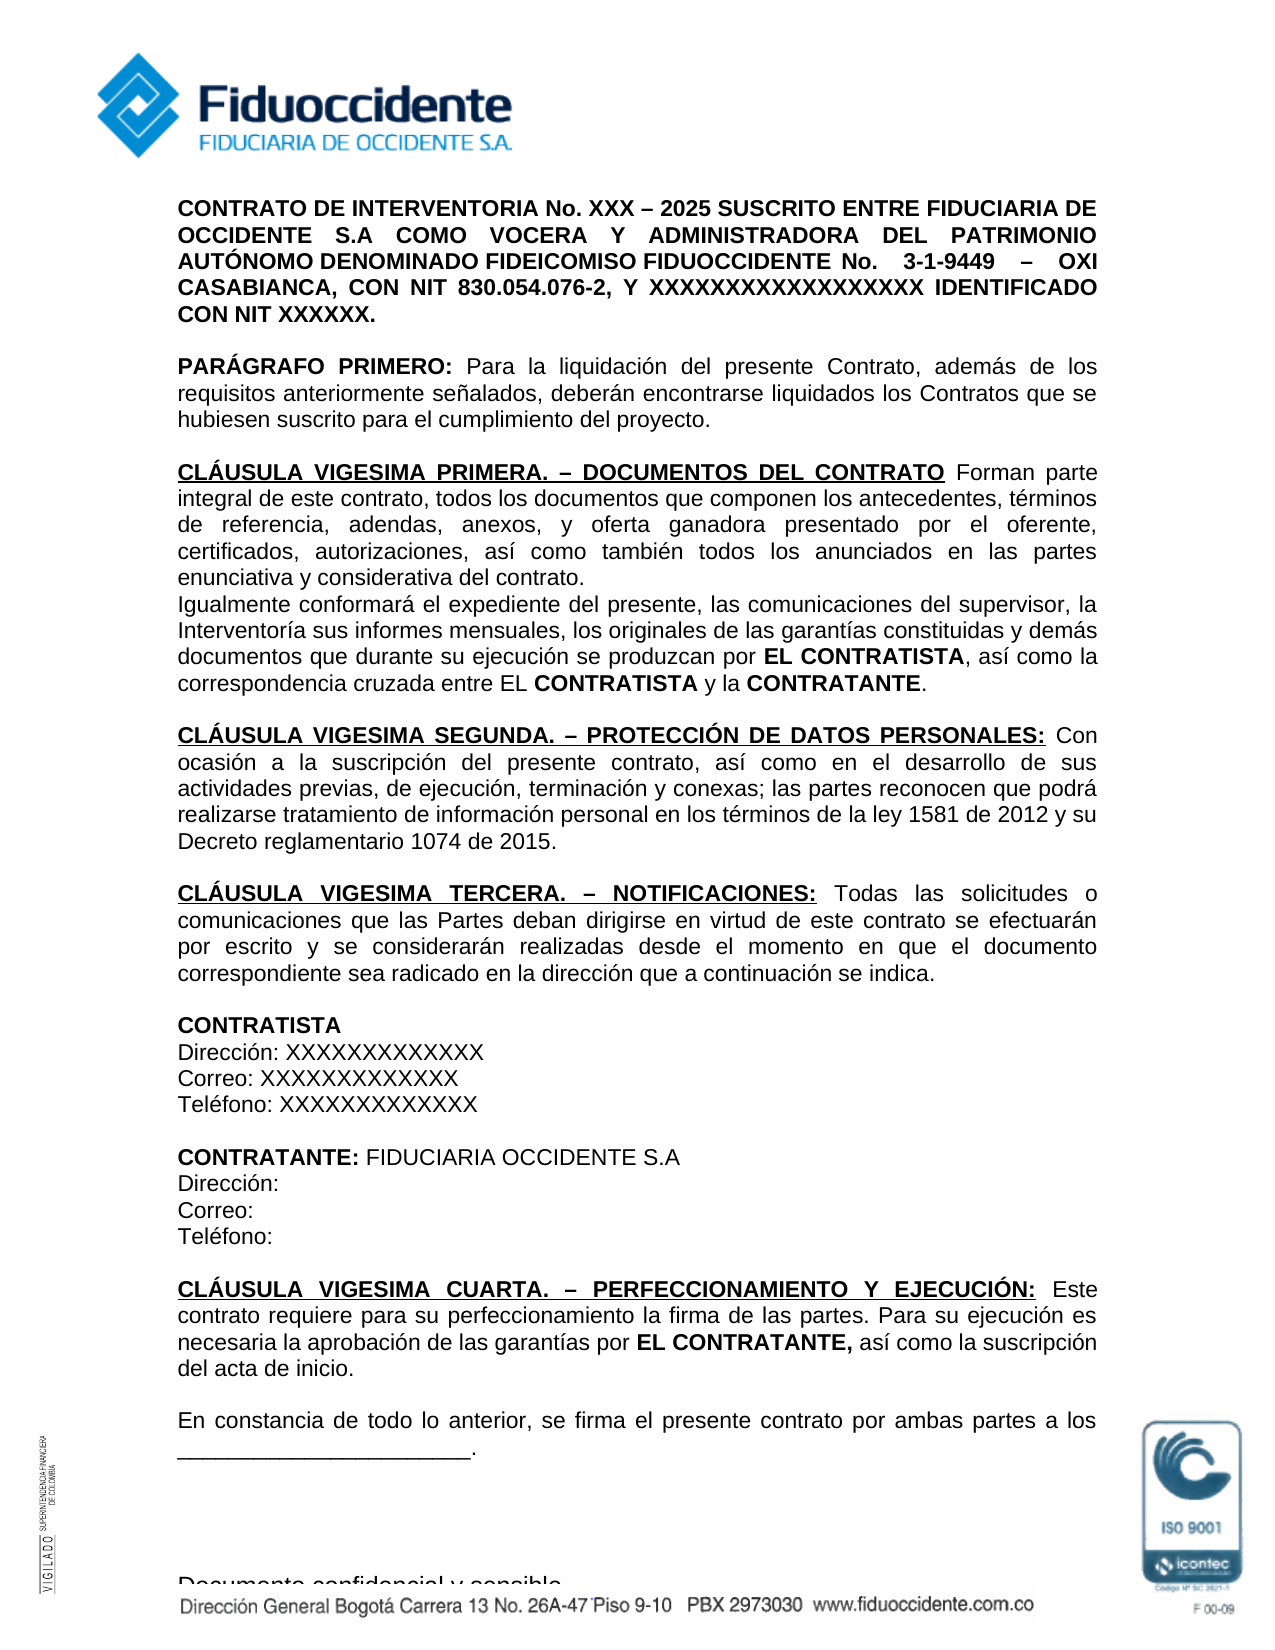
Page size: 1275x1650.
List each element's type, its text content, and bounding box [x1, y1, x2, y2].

text Teléfono: [177, 1223, 1098, 1249]
text Teléfono: XXXXXXXXXXXXX [177, 1091, 1098, 1118]
picture [39, 1436, 55, 1594]
picture [1120, 1411, 1258, 1618]
text CONTRATANTE: FIDUCIARIA OCCIDENTE S.A [177, 1144, 1098, 1170]
text Igualmente conformará el expediente del presente, las comunicaciones del supervisor, la Interventoría sus informes mensuales, los originales de las garantías constituidas y demás documentos que durante su ejecución se produzcan por EL CONTRATISTA, así como la correspondencia cruzada entre EL CONTRATISTA y la CONTRATANTE. [177, 591, 1098, 696]
text CONTRATISTA [177, 1012, 1098, 1038]
text En constancia de todo lo anterior, se firma el presente contrato por ambas partes a los _______________________. [177, 1407, 1098, 1460]
text Correo: [177, 1197, 1098, 1223]
picture [88, 29, 552, 196]
text CLÁUSULA VIGESIMA SEGUNDA. – PROTECCIÓN DE DATOS PERSONALES: Con ocasión a la suscripción del presente contrato, así como en el desarrollo de sus actividades previas, de ejecución, terminación y conexas; las partes reconocen que podrá realizarse tratamiento de información personal en los términos de la ley 1581 de 2012 y su Decreto reglamentario 1074 de 2015. [177, 722, 1098, 854]
text Dirección: [177, 1170, 1098, 1197]
text CLÁUSULA VIGESIMA PRIMERA. – DOCUMENTOS DEL CONTRATO Forman parte integral de este contrato, todos los documentos que componen los antecedentes, términos de referencia, adendas, anexos, y oferta ganadora presentado por el oferente, certificados, autorizaciones, así como también todos los anunciados en las partes enunciativa y considerativa del contrato. [177, 459, 1098, 591]
text CLÁUSULA VIGESIMA TERCERA. – NOTIFICACIONES: Todas las solicitudes o comunicaciones que las Partes deban dirigirse en virtud de este contrato se efectuarán por escrito y se considerarán realizadas desde el momento en que el documento correspondiente sea radicado en la dirección que a continuación se indica. [177, 880, 1098, 986]
text Dirección: XXXXXXXXXXXXX [177, 1038, 1098, 1065]
picture [169, 1584, 1038, 1626]
text CLÁUSULA VIGESIMA CUARTA. – PERFECCIONAMIENTO Y EJECUCIÓN: Este contrato requiere para su perfeccionamiento la firma de las partes. Para su ejecución es necesaria la aprobación de las garantías por EL CONTRATANTE, así como la suscripción del acta de inicio. [177, 1276, 1098, 1381]
text PARÁGRAFO PRIMERO: Para la liquidación del presente Contrato, además de los requisitos anteriormente señalados, deberán encontrarse liquidados los Contratos que se hubiesen suscrito para el cumplimiento del proyecto. [177, 353, 1098, 432]
text Correo: XXXXXXXXXXXXX [177, 1065, 1098, 1091]
